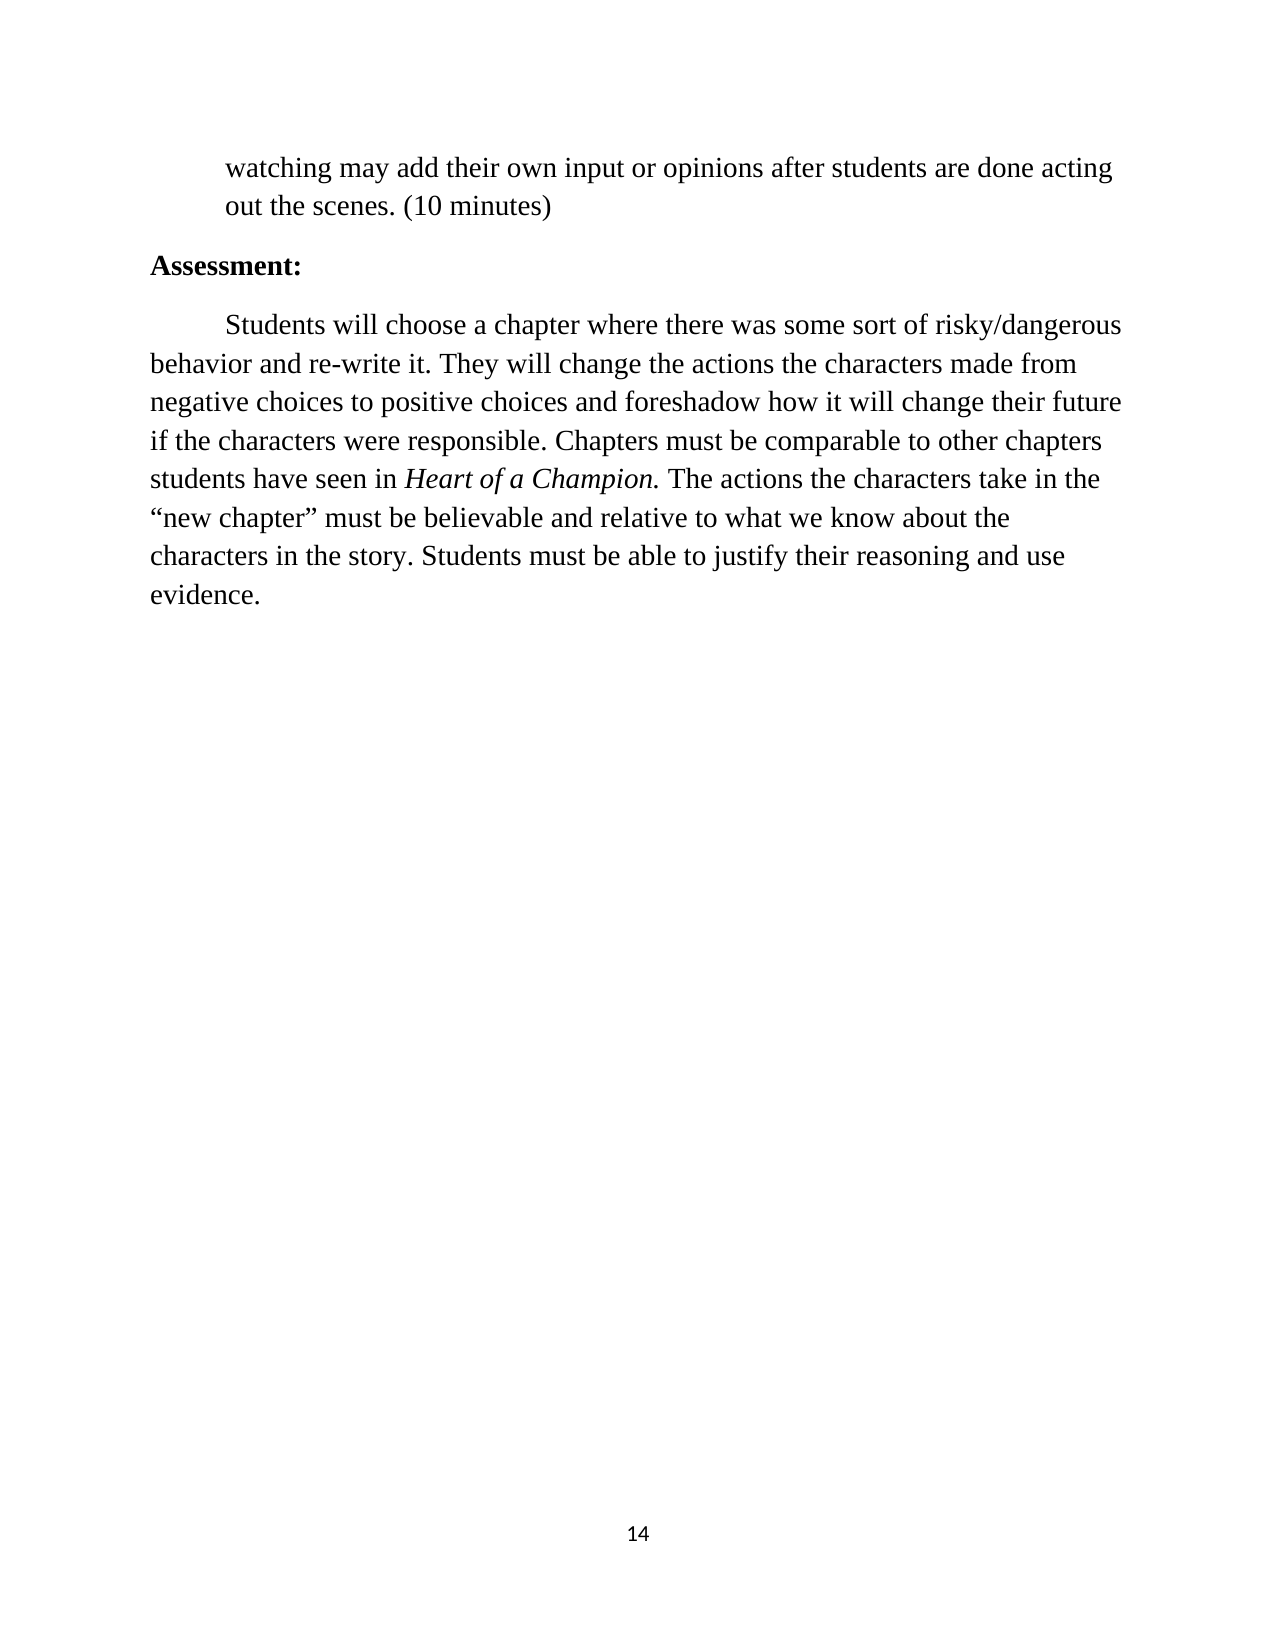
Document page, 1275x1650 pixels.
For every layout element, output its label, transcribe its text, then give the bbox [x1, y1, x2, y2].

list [187, 150, 1125, 222]
text Assessment: [150, 248, 1125, 281]
text Students will choose a chapter where there was some sort of risky/dangerous behavior and re-write it. They will change the actions the characters made from negative choices to positive choices and foreshadow how it will change their future if the characters were responsible. Chapters must be comparable to other chapters students have seen in Heart of a Champion. The actions the characters take in the “new chapter” must be believable and relative to what we know about the characters in the story. Students must be able to justify their reasoning and use evidence. [150, 307, 1125, 611]
